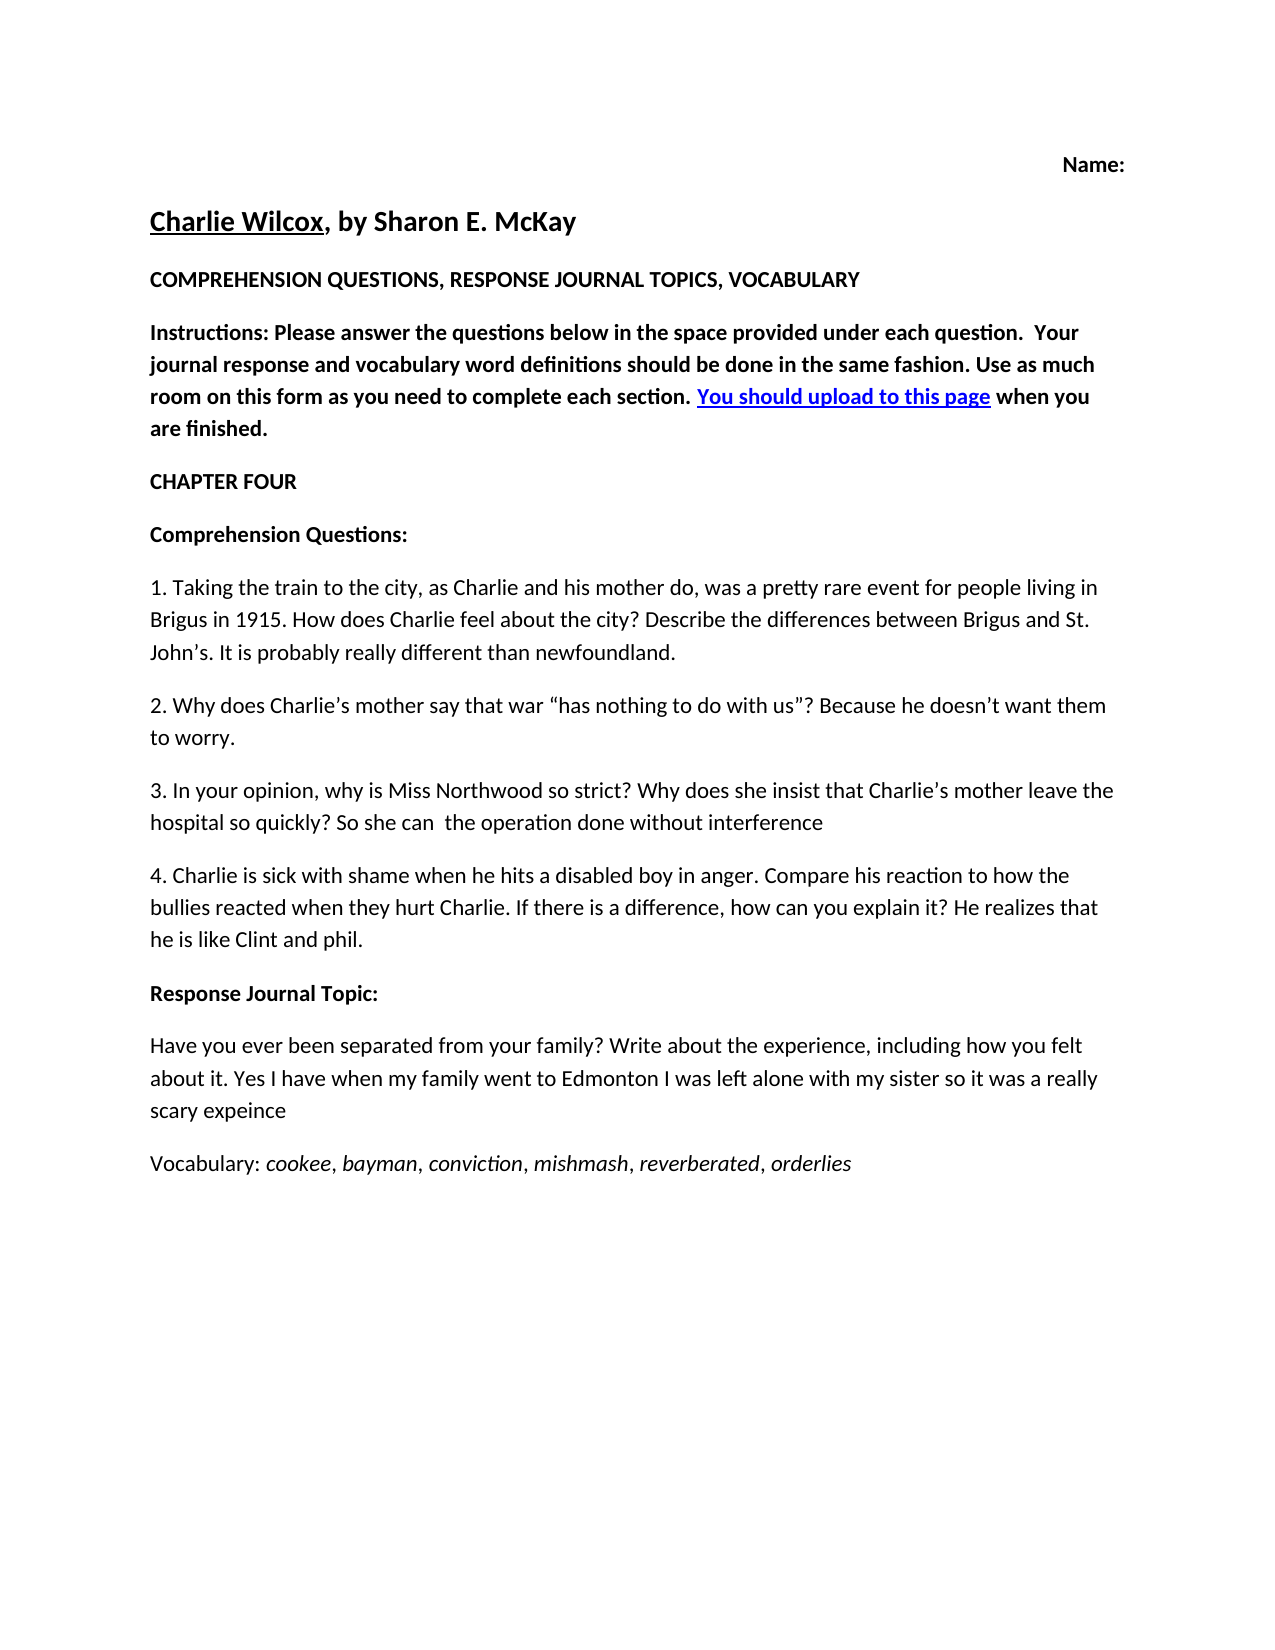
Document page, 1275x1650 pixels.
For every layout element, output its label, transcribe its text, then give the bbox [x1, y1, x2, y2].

text 2. Why does Charlie’s mother say that war “has nothing to do with us”? Because he doesn’t want them to worry. [150, 691, 1125, 751]
text Vocabulary: cookee, bayman, conviction, mishmash, reverberated, orderlies [150, 1149, 1125, 1177]
text Instructions: Please answer the questions below in the space provided under each question. Your journal response and vocabulary word definitions should be done in the same fashion. Use as much room on this form as you need to complete each section. You should upload to this page when you are finished. [150, 318, 1125, 442]
text COMPREHENSION QUESTIONS, RESPONSE JOURNAL TOPICS, VOCABULARY [150, 265, 1125, 293]
text Have you ever been separated from your family? Write about the experience, including how you felt about it. Yes I have when my family went to Edmonton I was left alone with my sister so it was a really scary expeince [150, 1032, 1125, 1124]
text CHAPTER FOUR [150, 467, 1125, 495]
text Charlie Wilcox, by Sharon E. McKay [150, 203, 1125, 239]
text 3. In your opinion, why is Miss Northwood so strict? Why does she insist that Charlie’s mother leave the hospital so quickly? So she can the operation done without interference [150, 776, 1125, 836]
text 4. Charlie is sick with shame when he hits a disabled boy in anger. Compare his reaction to how the bullies reacted when they hurt Charlie. If there is a difference, how can you explain it? He realizes that he is like Clint and phil. [150, 861, 1125, 954]
text Name: [150, 150, 1125, 178]
text 1. Taking the train to the city, as Charlie and his mother do, was a pretty rare event for people living in Brigus in 1915. How does Charlie feel about the city? Describe the differences between Brigus and St. John’s. It is probably really different than newfoundland. [150, 573, 1125, 666]
text Response Journal Topic: [150, 979, 1125, 1007]
text Comprehension Questions: [150, 520, 1125, 548]
